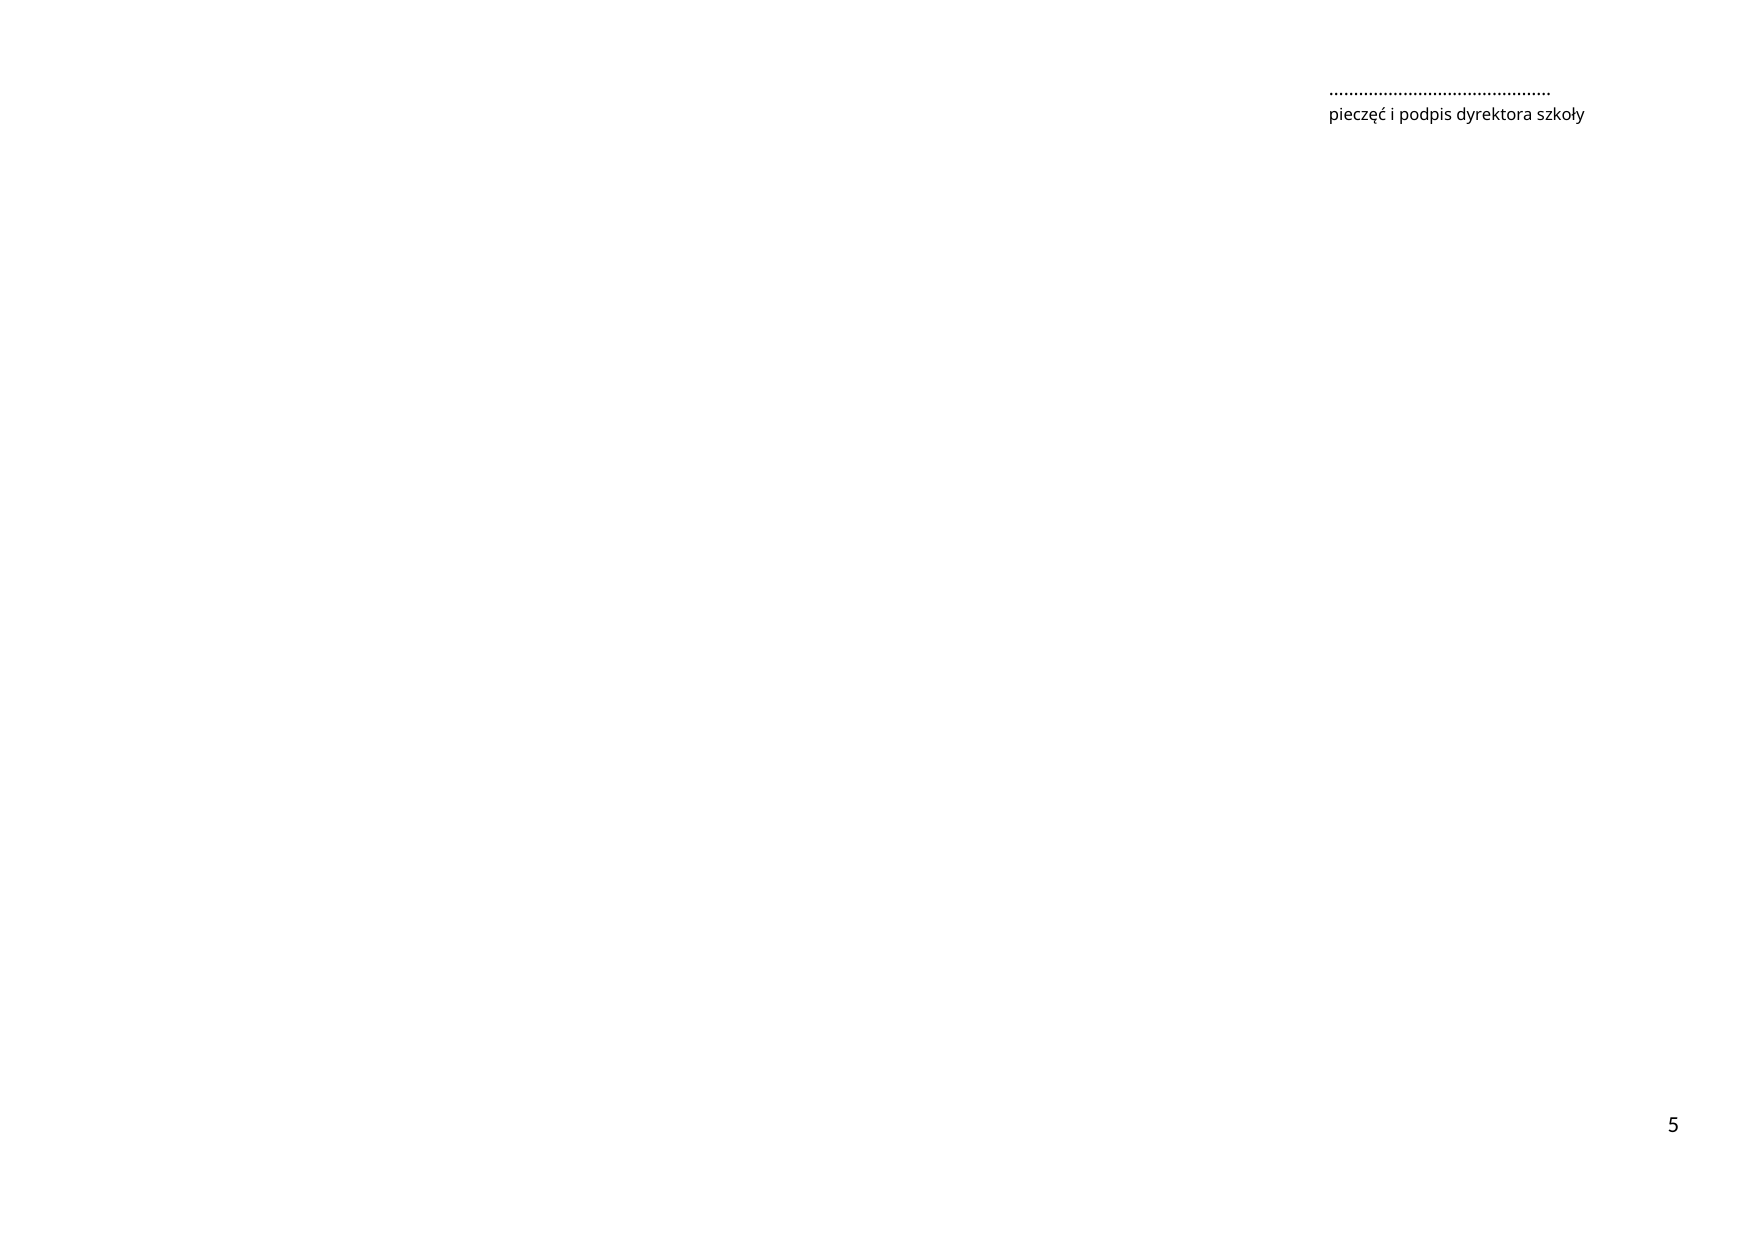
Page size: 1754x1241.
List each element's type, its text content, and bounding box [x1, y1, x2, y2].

text ……………………………………… pieczęć i podpis dyrektora szkoły [1329, 75, 1679, 125]
